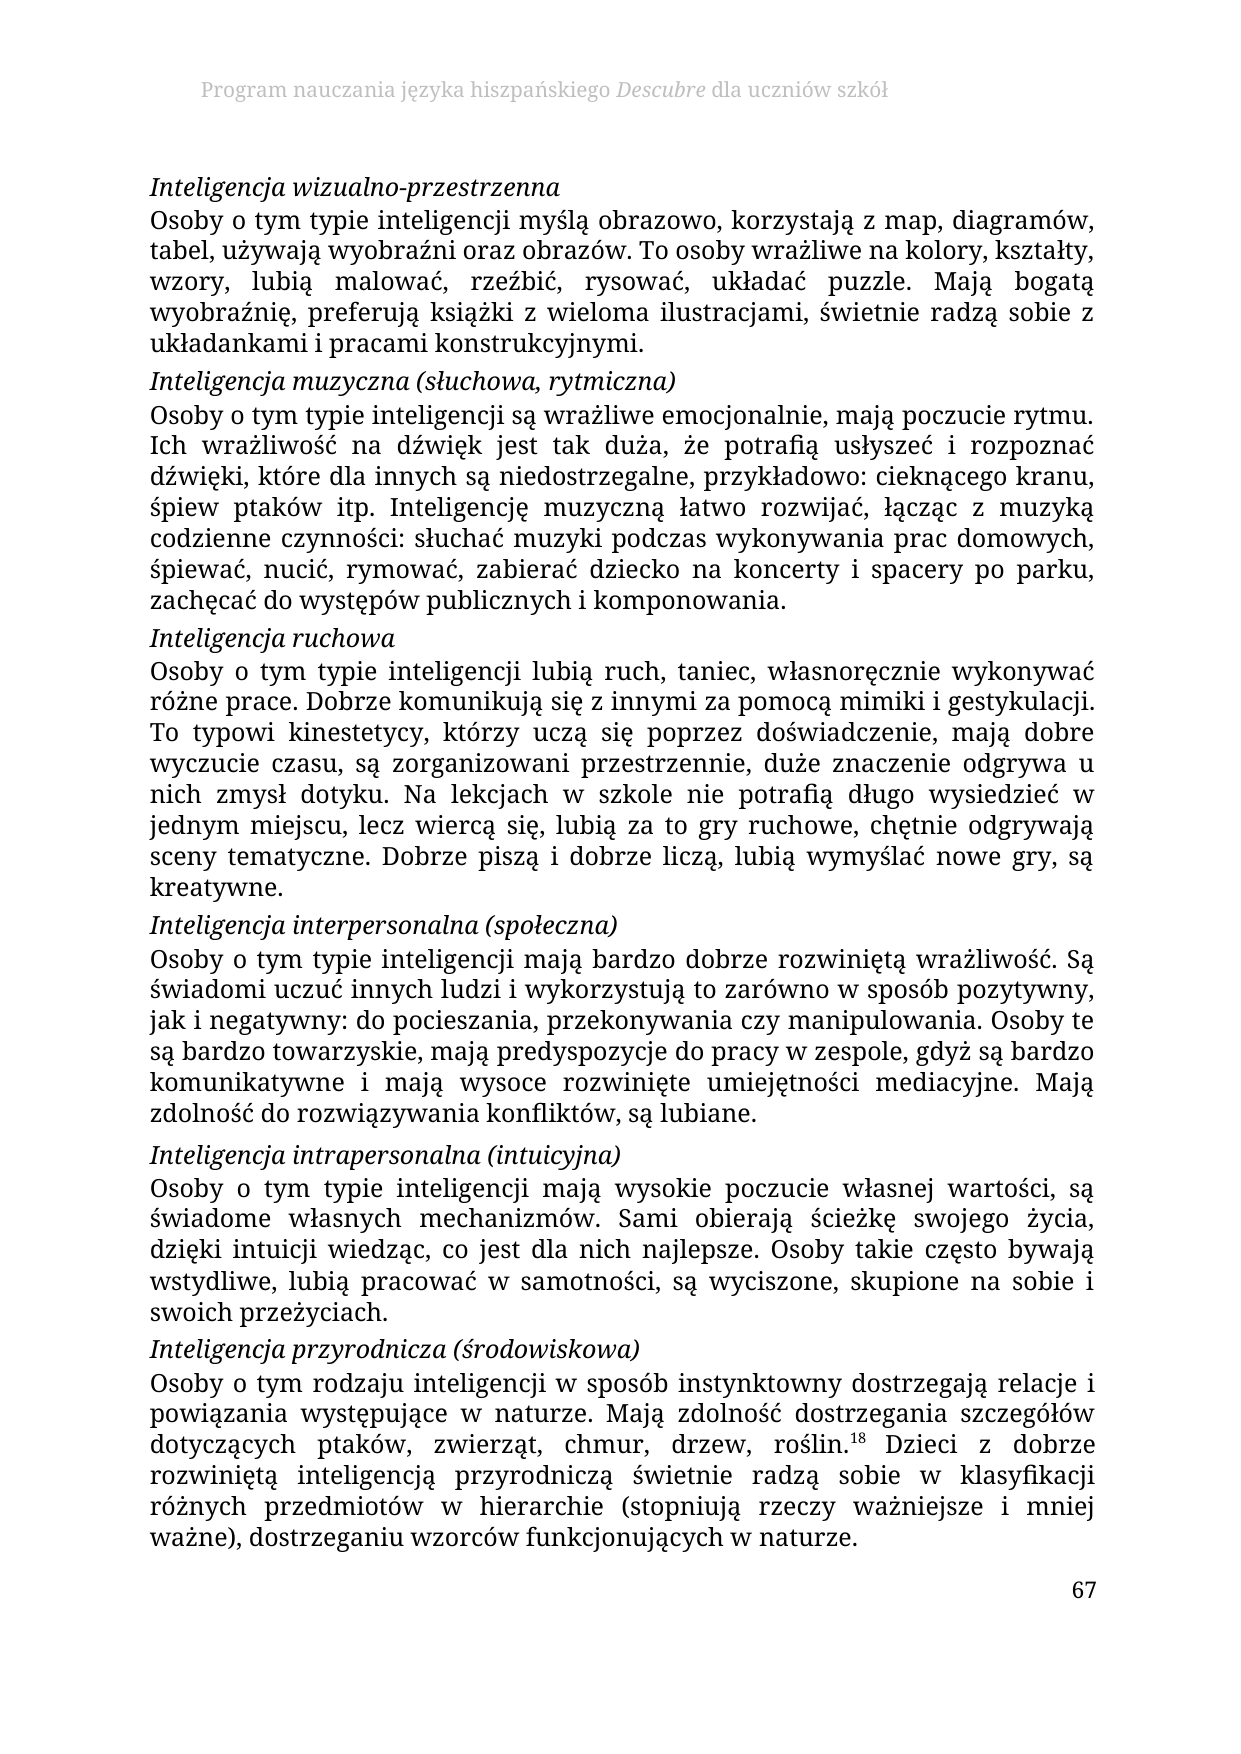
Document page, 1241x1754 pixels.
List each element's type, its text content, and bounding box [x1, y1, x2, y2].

text Osoby o tym typie inteligencji lubią ruch, taniec, własnoręcznie wykonywać różne prace. Dobrze komunikują się z innymi za pomocą mimiki i gestykulacji. To typowi kinestetycy, którzy uczą się poprzez doświadczenie, mają dobre wyczucie czasu, są zorganizowani przestrzennie, duże znaczenie odgrywa u nich zmysł dotyku. Na lekcjach w szkole nie potrafią długo wysiedzieć w jednym miejscu, lecz wiercą się, lubią za to gry ruchowe, chętnie odgrywają sceny tematyczne. Dobrze piszą i dobrze liczą, lubią wymyślać nowe gry, są kreatywne. [149, 656, 1095, 904]
text Inteligencja intrapersonalna (intuicyjna) [149, 1132, 1180, 1172]
text Osoby o tym typie inteligencji są wrażliwe emocjonalnie, mają poczucie rytmu. Ich wrażliwość na dźwięk jest tak duża, że potrafią usłyszeć i rozpoznać dźwięki, które dla innych są niedostrzegalne, przykładowo: cieknącego kranu, śpiew ptaków itp. Inteligencję muzyczną łatwo rozwijać, łącząc z muzyką codzienne czynności: słuchać muzyki podczas wykonywania prac domowych, śpiewać, nucić, rymować, zabierać dziecko na koncerty i spacery po parku, zachęcać do występów publicznych i komponowania. [149, 399, 1095, 617]
text Inteligencja muzyczna (słuchowa, rytmiczna) [149, 360, 1180, 398]
text Osoby o tym typie inteligencji myślą obrazowo, korzystają z map, diagramów, tabel, używają wyobraźni oraz obrazów. To osoby wrażliwe na kolory, kształty, wzory, lubią malować, rzeźbić, rysować, układać puzzle. Mają bogatą wyobraźnię, preferują książki z wieloma ilustracjami, świetnie radzą sobie z układankami i pracami konstrukcyjnymi. [149, 205, 1095, 360]
text Osoby o tym rodzaju inteligencji w sposób instynktowny dostrzegają relacje i powiązania występujące w naturze. Mają zdolność dostrzegania szczegółów dotyczących ptaków, zwierząt, chmur, drzew, roślin.18 Dzieci z dobrze rozwiniętą inteligencją przyrodniczą świetnie radzą sobie w klasyfikacji różnych przedmiotów w hierarchie (stopniują rzeczy ważniejsze i mniej ważne), dostrzeganiu wzorców funkcjonujących w naturze. [149, 1368, 1096, 1554]
text Osoby o tym typie inteligencji mają bardzo dobrze rozwiniętą wrażliwość. Są świadomi uczuć innych ludzi i wykorzystują to zarówno w sposób pozytywny, jak i negatywny: do pocieszania, przekonywania czy manipulowania. Osoby te są bardzo towarzyskie, mają predyspozycje do pracy w zespole, gdyż są bardzo komunikatywne i mają wysoce rozwinięte umiejętności mediacyjne. Mają zdolność do rozwiązywania konfliktów, są lubiane. [149, 944, 1095, 1130]
text Osoby o tym typie inteligencji mają wysokie poczucie własnej wartości, są świadome własnych mechanizmów. Sami obierają ścieżkę swojego życia, dzięki intuicji wiedząc, co jest dla nich najlepsze. Osoby takie często bywają wstydliwe, lubią pracować w samotności, są wyciszone, skupione na sobie i swoich przeżyciach. [149, 1173, 1095, 1328]
text Inteligencja przyrodnicza (środowiskowa) [149, 1328, 1180, 1367]
text Inteligencja wizualno-przestrzenna [149, 165, 1180, 204]
text Inteligencja interpersonalna (społeczna) [149, 904, 1180, 942]
text Inteligencja ruchowa [149, 617, 1180, 655]
